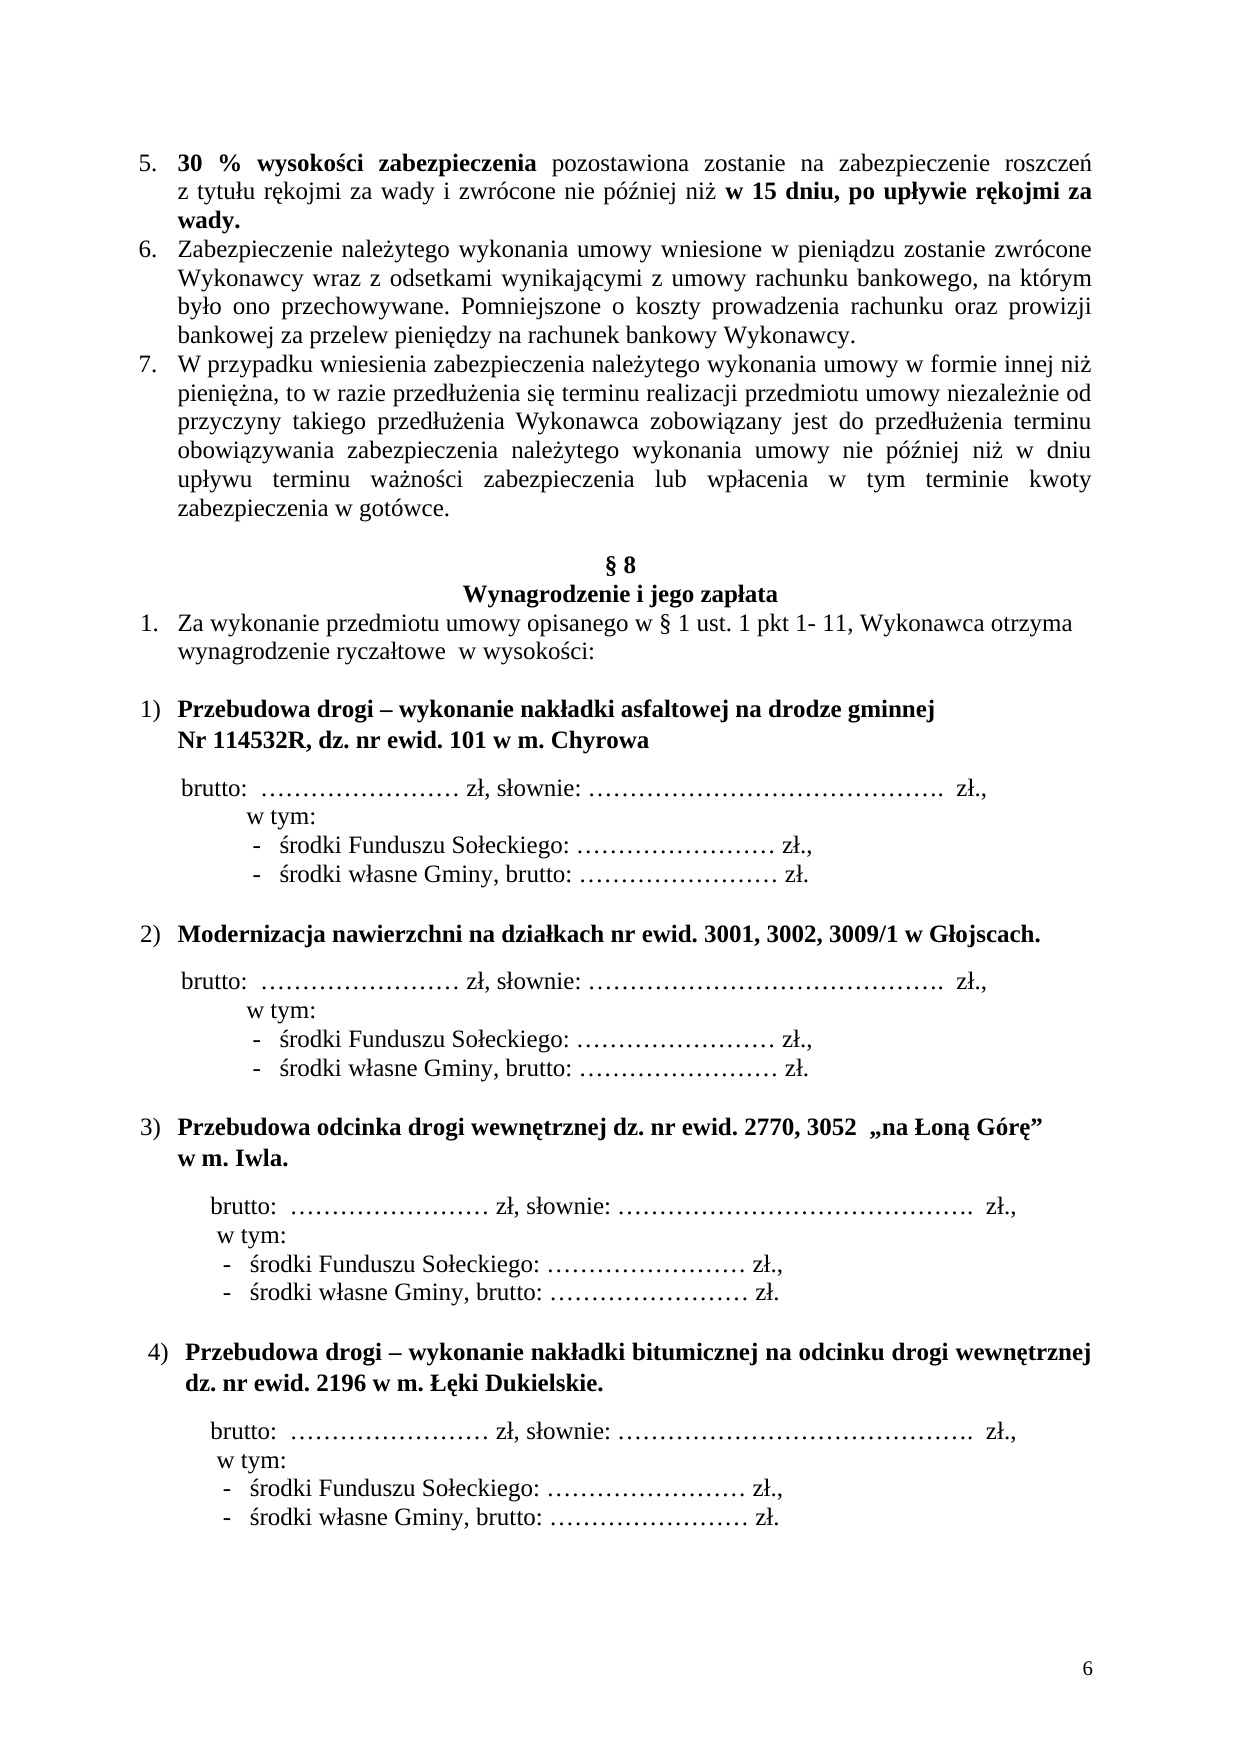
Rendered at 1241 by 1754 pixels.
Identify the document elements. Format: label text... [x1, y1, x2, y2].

list Przebudowa drogi – wykonanie nakładki asfaltowej na drodze gminnej Nr 114532R, dz. nr ewid. 101 w m. Chyrowa [140, 694, 1092, 754]
text § 8 [148, 550, 1092, 579]
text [148, 1473, 1092, 1502]
text - środki Funduszu Sołeckiego: …………………… zł., [177, 830, 1092, 859]
list W przypadku wniesienia zabezpieczenia należytego wykonania umowy w formie innej niż pieniężna, to w razie przedłużenia się terminu realizacji przedmiotu umowy niezależnie od przyczyny takiego przedłużenia Wykonawca zobowiązany jest do przedłużenia terminu obowiązywania zabezpieczenia należytego wykonania umowy nie później niż w dniu upływu terminu ważności zabezpieczenia lub wpłacenia w tym terminie kwoty zabezpieczenia w gotówce. [148, 349, 1092, 521]
text brutto: …………………… zł, słownie: ……………………………………. zł., [148, 1191, 1092, 1220]
text - środki Funduszu Sołeckiego: …………………… zł., [177, 1024, 1092, 1053]
list Przebudowa odcinka drogi wewnętrznej dz. nr ewid. 2770, 3052 „na Łoną Górę” w m. Iwla. [140, 1112, 1092, 1172]
text brutto: …………………… zł, słownie: ……………………………………. zł., [118, 966, 1092, 995]
text Wynagrodzenie i jego zapłata [148, 579, 1092, 608]
text - środki własne Gminy, brutto: …………………… zł. [177, 859, 1092, 888]
text - środki własne Gminy, brutto: …………………… zł. [148, 1502, 1092, 1531]
text w tym: [148, 1445, 1092, 1473]
text w tym: [177, 801, 1092, 830]
text - środki własne Gminy, brutto: …………………… zł. [148, 1277, 1092, 1306]
list Za wykonanie przedmiotu umowy opisanego w § 1 ust. 1 pkt 1- 11, Wykonawca otrzyma wynagrodzenie ryczałtowe w wysokości: [140, 608, 1092, 665]
list Modernizacja nawierzchni na działkach nr ewid. 3001, 3002, 3009/1 w Głojscach. [140, 919, 1092, 947]
text - środki Funduszu Sołeckiego: …………………… zł., [148, 1249, 1092, 1277]
list 30 % wysokości zabezpieczenia pozostawiona zostanie na zabezpieczenie roszczeń z tytułu rękojmi za wady i zwrócone nie później niż w 15 dniu, po upływie rękojmi za wady. [148, 148, 1092, 234]
text - środki własne Gminy, brutto: …………………… zł. [177, 1053, 1092, 1081]
text w tym: [148, 1220, 1092, 1249]
list Zabezpieczenie należytego wykonania umowy wniesione w pieniądzu zostanie zwrócone Wykonawcy wraz z odsetkami wynikającymi z umowy rachunku bankowego, na którym było ono przechowywane. Pomniejszone o koszty prowadzenia rachunku oraz prowizji bankowej za przelew pieniędzy na rachunek bankowy Wykonawcy. [148, 234, 1092, 349]
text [148, 1416, 1092, 1445]
list Przebudowa drogi – wykonanie nakładki bitumicznej na odcinku drogi wewnętrznej dz. nr ewid. 2196 w m. Łęki Dukielskie. [148, 1337, 1092, 1397]
text w tym: [177, 995, 1092, 1024]
text brutto: …………………… zł, słownie: ……………………………………. zł., [118, 773, 1092, 801]
